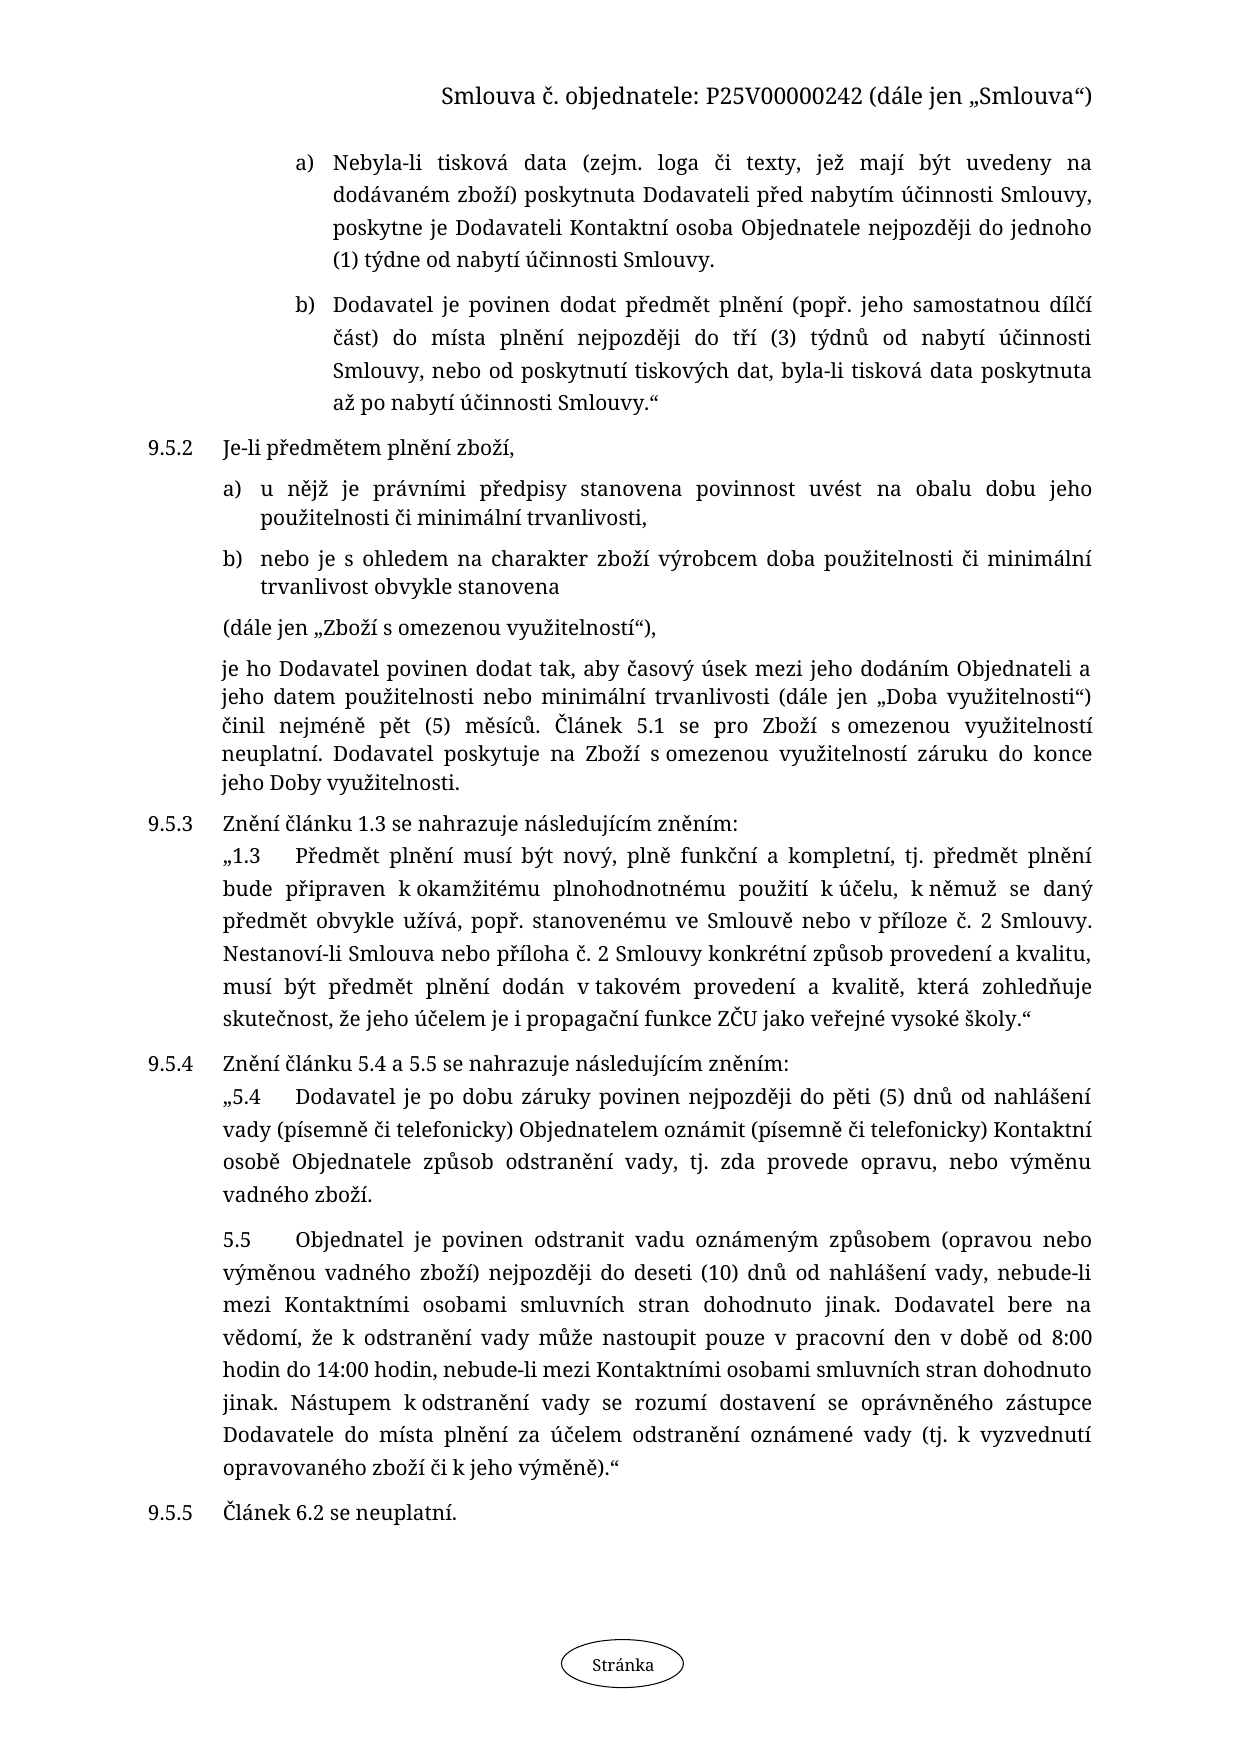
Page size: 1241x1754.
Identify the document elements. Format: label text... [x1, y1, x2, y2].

list u nějž je právními předpisy stanovena povinnost uvést na obalu dobu jeho použitelnosti či minimální trvanlivosti, [223, 474, 1093, 531]
list Je-li předmětem plnění zboží, [148, 433, 1093, 462]
list Znění článku 1.3 se nahrazuje následujícím zněním: [148, 809, 1093, 837]
list Nebyla-li tisková data (zejm. loga či texty, jež mají být uvedeny na dodávaném zboží) poskytnuta Dodavateli před nabytím účinnosti Smlouvy, poskytne je Dodavateli Kontaktní osoba Objednatele nejpozději do jednoho (1) týdne od nabytí účinnosti Smlouvy. [295, 148, 1093, 274]
list „1.3 Předmět plnění musí být nový, plně funkční a kompletní, tj. předmět plnění bude připraven k okamžitému plnohodnotnému použití k účelu, k němuž se daný předmět obvykle užívá, popř. stanovenému ve Smlouvě nebo v příloze č. 2 Smlouvy. Nestanoví-li Smlouva nebo příloha č. 2 Smlouvy konkrétní způsob provedení a kvalitu, musí být předmět plnění dodán v takovém provedení a kvalitě, která zohledňuje skutečnost, že jeho účelem je i propagační funkce ZČU jako veřejné vysoké školy.“ [223, 841, 1093, 1033]
list Dodavatel je povinen dodat předmět plnění (popř. jeho samostatnou dílčí část) do místa plnění nejpozději do tří (3) týdnů od nabytí účinnosti Smlouvy, nebo od poskytnutí tiskových dat, byla-li tisková data poskytnuta až po nabytí účinnosti Smlouvy.“ [295, 291, 1093, 417]
list Článek 6.2 se neuplatní. [148, 1498, 1093, 1527]
list Znění článku 5.4 a 5.5 se nahrazuje následujícím zněním: [148, 1049, 1093, 1078]
text (dále jen „Zboží s omezenou využitelností“), [223, 613, 1093, 642]
list „5.4 Dodavatel je po dobu záruky povinen nejpozději do pěti (5) dnů od nahlášení vady (písemně či telefonicky) Objednatelem oznámit (písemně či telefonicky) Kontaktní osobě Objednatele způsob odstranění vady, tj. zda provede opravu, nebo výměnu vadného zboží. [223, 1082, 1093, 1208]
text je ho Dodavatel povinen dodat tak, aby časový úsek mezi jeho dodáním Objednateli a jeho datem použitelnosti nebo minimální trvanlivosti (dále jen „Doba využitelnosti“) činil nejméně pět (5) měsíců. Článek 5.1 se pro Zboží s omezenou využitelností neuplatní. Dodavatel poskytuje na Zboží s omezenou využitelností záruku do konce jeho Doby využitelnosti. [221, 654, 1093, 796]
list nebo je s ohledem na charakter zboží výrobcem doba použitelnosti či minimální trvanlivost obvykle stanovena [223, 544, 1093, 601]
list 5.5 Objednatel je povinen odstranit vadu oznámeným způsobem (opravou nebo výměnou vadného zboží) nejpozději do deseti (10) dnů od nahlášení vady, nebude-li mezi Kontaktními osobami smluvních stran dohodnuto jinak. Dodavatel bere na vědomí, že k odstranění vady může nastoupit pouze v pracovní den v době od 8:00 hodin do 14:00 hodin, nebude-li mezi Kontaktními osobami smluvních stran dohodnuto jinak. Nástupem k odstranění vady se rozumí dostavení se oprávněného zástupce Dodavatele do místa plnění za účelem odstranění oznámené vady (tj. k vyzvednutí opravovaného zboží či k jeho výměně).“ [223, 1225, 1093, 1482]
